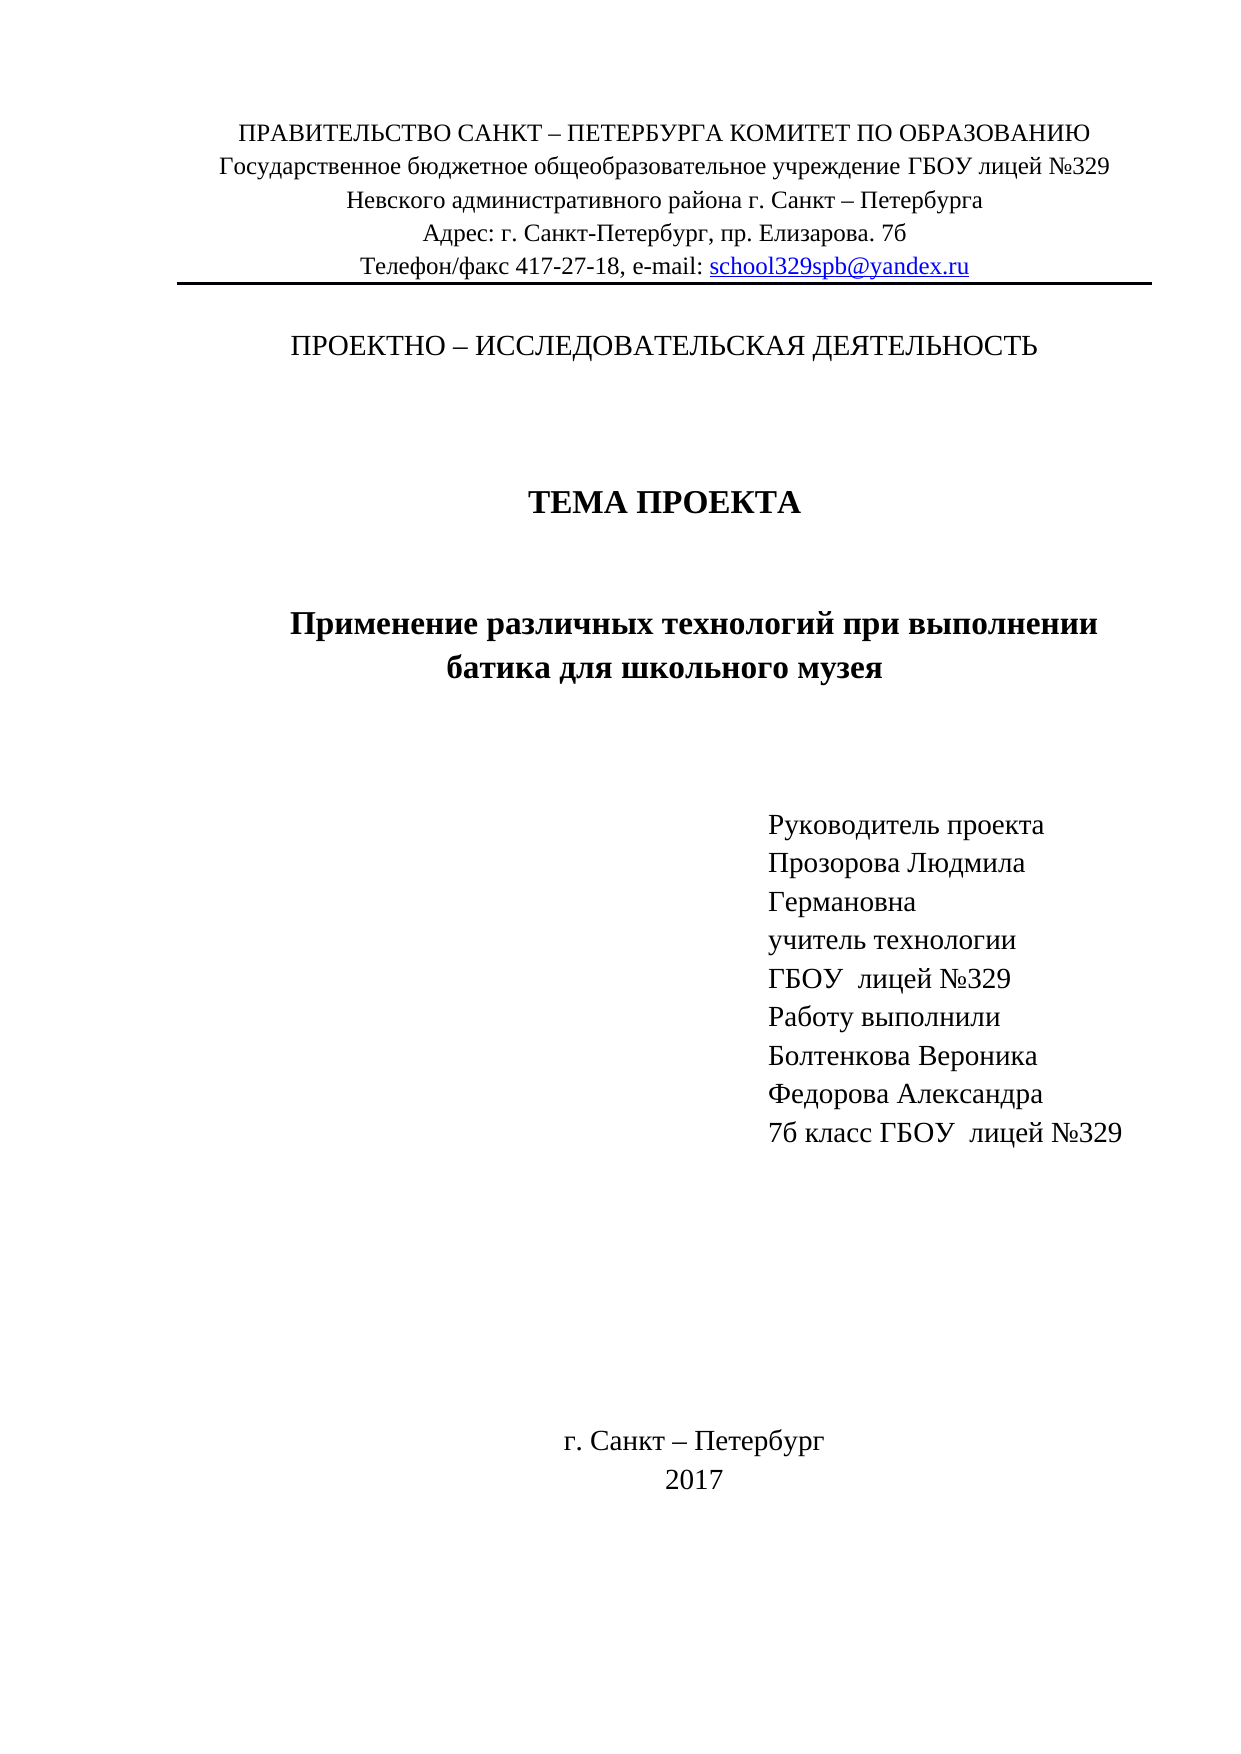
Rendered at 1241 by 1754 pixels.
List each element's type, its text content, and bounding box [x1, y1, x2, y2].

text Федорова Александра [768, 1077, 1152, 1110]
text Прозорова Людмила Германовна [768, 845, 1152, 917]
text Применение различных технологий при выполнении батика для школьного музея [177, 603, 1152, 685]
text Государственное бюджетное общеобразовательное учреждение ГБОУ лицей №329 [177, 151, 1152, 180]
text 2017 [177, 1462, 1152, 1496]
text Руководитель проекта [768, 807, 1152, 840]
text Телефон/факс 417-27-18, e-mail: school329spb@yandex.ru [177, 251, 1152, 282]
text Работу выполнили [768, 999, 1152, 1033]
text г. Санкт – Петербург [177, 1423, 1152, 1457]
text Невского административного района г. Санкт – Петербурга [177, 185, 1152, 214]
text ТЕМА ПРОЕКТА [177, 482, 1152, 520]
text ПРОЕКТНО – ИССЛЕДОВАТЕЛЬСКАЯ ДЕЯТЕЛЬНОСТЬ [177, 328, 1152, 361]
text ПРАВИТЕЛЬСТВО САНКТ – ПЕТЕРБУРГА КОМИТЕТ ПО ОБРАЗОВАНИЮ [177, 118, 1152, 147]
text Болтенкова Вероника [768, 1038, 1152, 1072]
text учитель технологии [768, 922, 1152, 956]
text ГБОУ лицей №329 [768, 961, 1152, 994]
text 7б класс ГБОУ лицей №329 [768, 1115, 1152, 1149]
text Адрес: г. Санкт-Петербург, пр. Елизарова. 7б [177, 218, 1152, 247]
